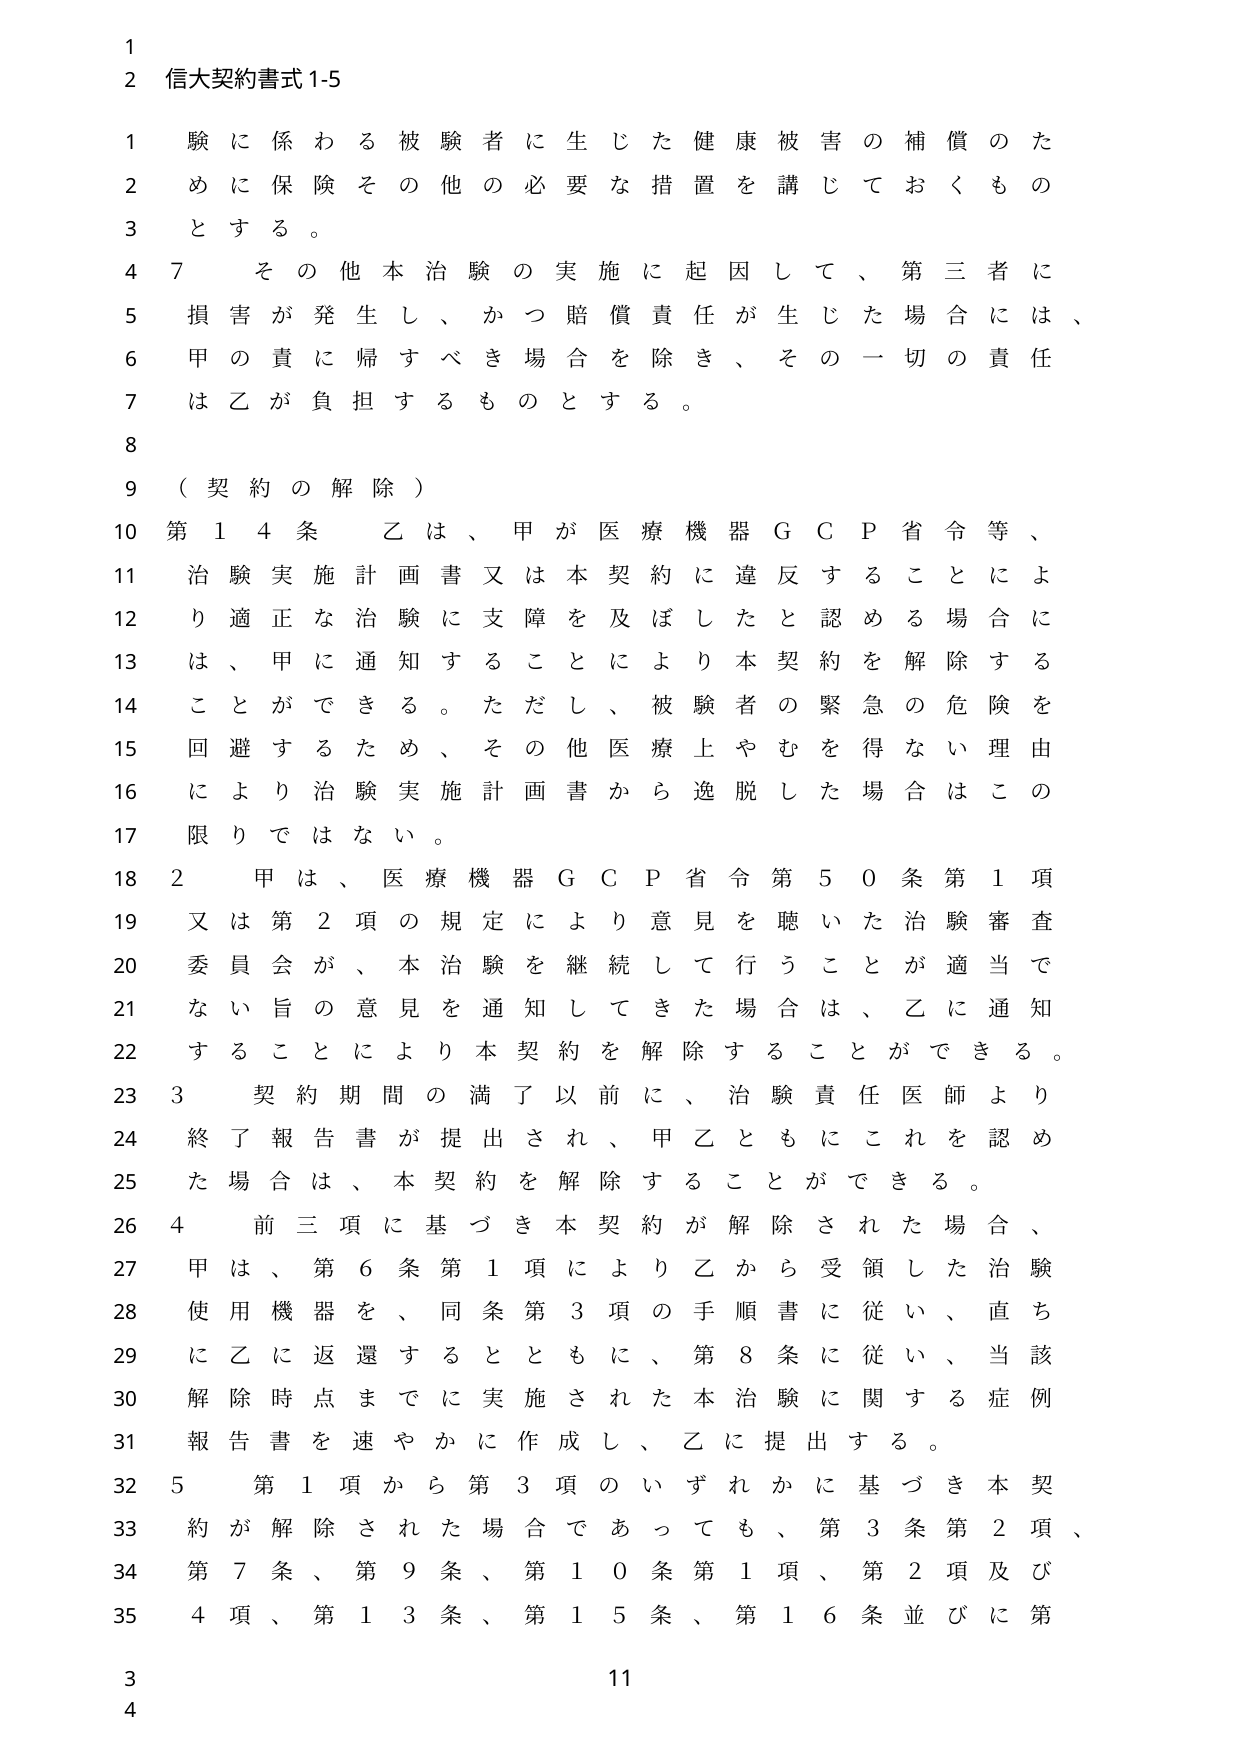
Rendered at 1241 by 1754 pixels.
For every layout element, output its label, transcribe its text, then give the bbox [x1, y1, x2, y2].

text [166, 119, 1073, 249]
text ４ 前三項に基づき本契約が解除された場合、甲は、第６条第１項により乙から受領した治験使用機器を、同条第３項の手順書に従い、直ちに乙に返還するとともに、第８条に従い、当該解除時点までに実施された本治験に関する症例報告書を速やかに作成し、乙に提出する。 [166, 1202, 1073, 1462]
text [166, 1462, 1073, 1635]
text ７ その他本治験の実施に起因して、第三者に損害が発生し、かつ賠償責任が生じた場合には、甲の責に帰すべき場合を除き、その一切の責任は乙が負担するものとする。 [166, 249, 1073, 422]
text ３ 契約期間の満了以前に、治験責任医師より終了報告書が提出され、甲乙ともにこれを認めた場合は、本契約を解除することができる。 [166, 1072, 1073, 1202]
text （契約の解除） [166, 465, 1074, 509]
text ２ 甲は、医療機器ＧＣＰ省令第５０条第１項又は第２項の規定により意見を聴いた治験審査委員会が、本治験を継続して行うことが適当でない旨の意見を通知してきた場合は、乙に通知することにより本契約を解除することができる。 [166, 855, 1073, 1072]
text 第１４条 乙は、甲が医療機器ＧＣＰ省令等、治験実施計画書又は本契約に違反することにより適正な治験に支障を及ぼしたと認める場合には、甲に通知することにより本契約を解除することができる。ただし、被験者の緊急の危険を回避するため、その他医療上やむを得ない理由により治験実施計画書から逸脱した場合はこの限りではない。 [166, 509, 1073, 855]
